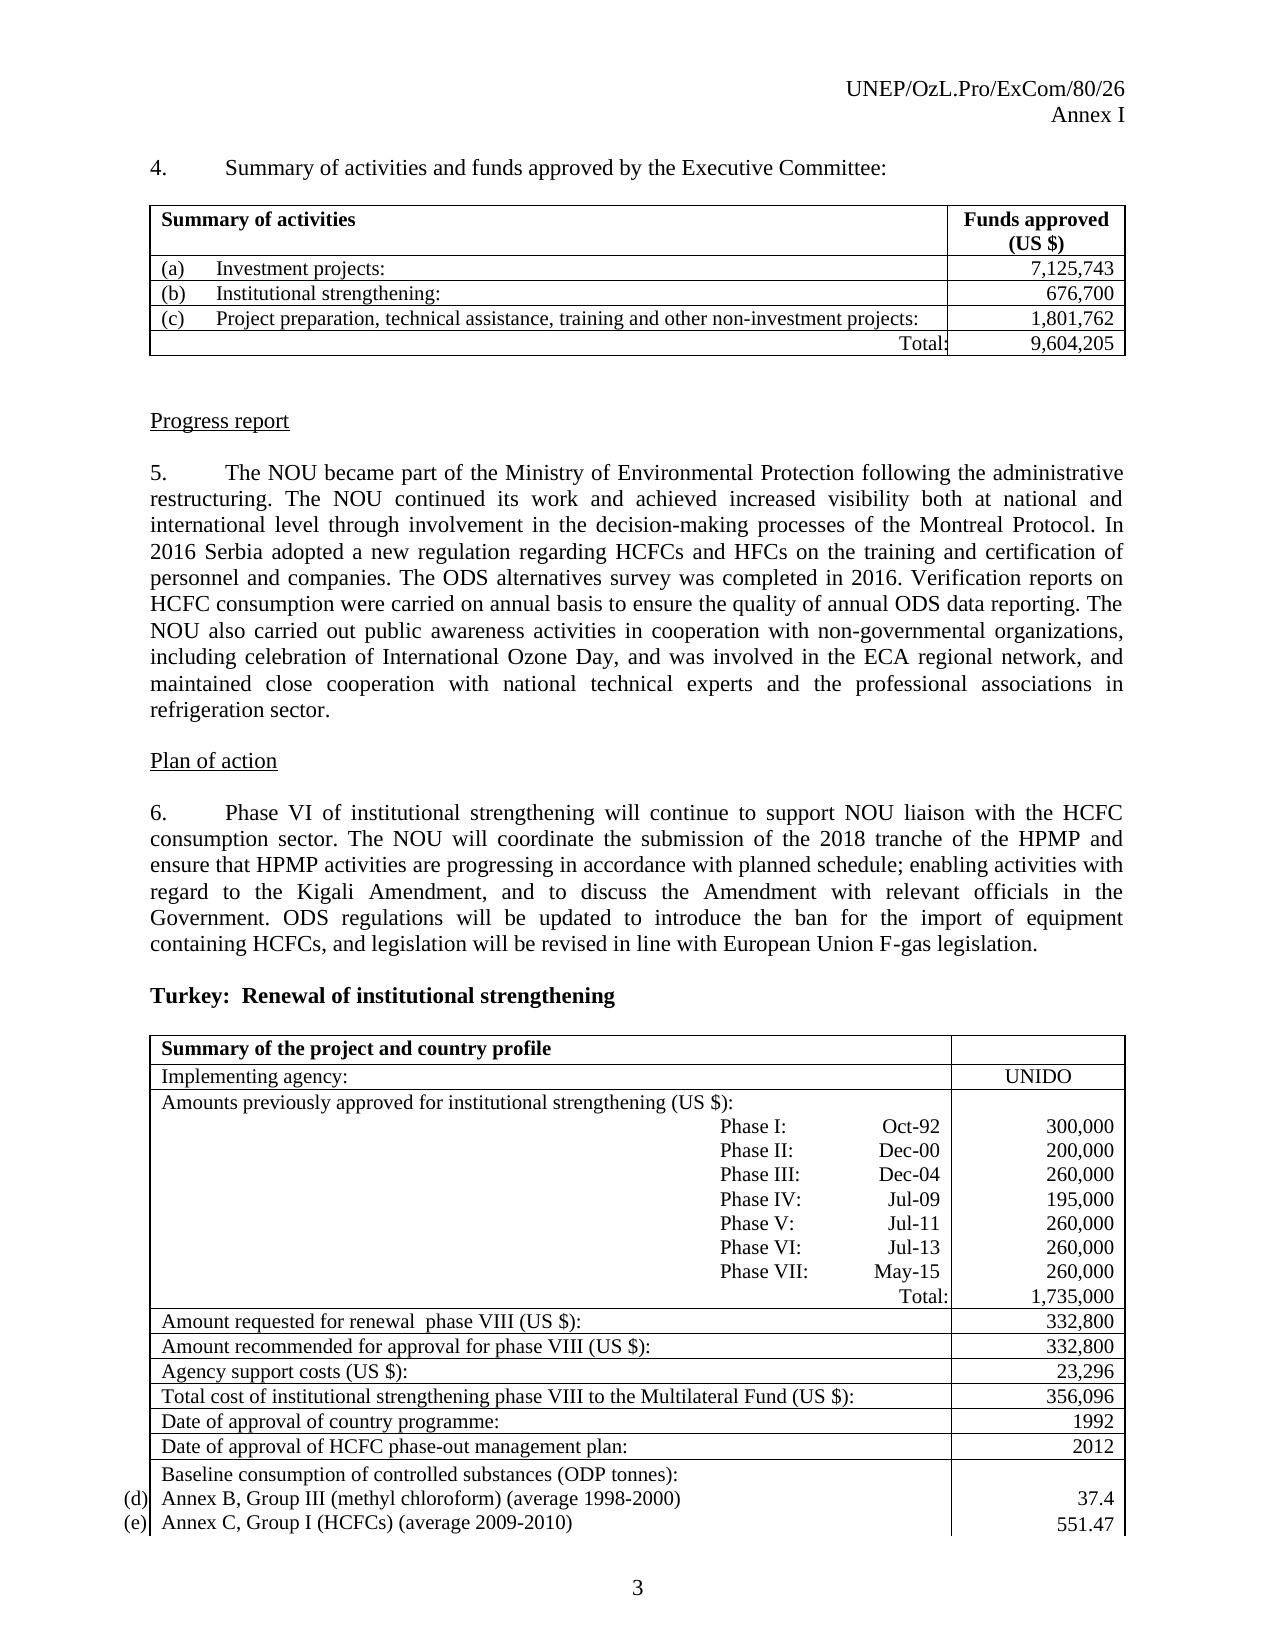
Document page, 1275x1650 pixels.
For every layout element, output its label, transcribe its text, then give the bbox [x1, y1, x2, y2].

table_cell 200,000 [952, 1138, 1124, 1162]
table_cell Amount requested for renewal phase VIII (US $): [151, 1309, 951, 1333]
subtitle Summary of activities and funds approved by the Executive Committee: [150, 154, 1125, 180]
table_cell Phase VI: [151, 1235, 805, 1259]
table_cell Jul-13 [805, 1235, 951, 1259]
table_cell 260,000 [952, 1235, 1124, 1259]
table_cell Dec-04 [805, 1162, 951, 1186]
text Turkey: Renewal of institutional strengthening [150, 982, 1125, 1008]
table_cell 260,000 [952, 1211, 1124, 1235]
table_cell Phase I: [151, 1114, 805, 1138]
table_cell Total: [151, 1284, 951, 1308]
table_cell Investment projects: [216, 256, 947, 280]
table_cell Total: [151, 331, 947, 355]
table_cell 1992 [952, 1409, 1124, 1433]
table_cell Date of approval of HCFC phase-out management plan: [151, 1434, 951, 1458]
table_cell [952, 1460, 1124, 1486]
table_cell 260,000 [952, 1259, 1124, 1283]
subtitle Phase VI of institutional strengthening will continue to support NOU liaison with the HCFC consumption sector. The NOU will coordinate the submission of the 2018 tranche of the HPMP and ensure that HPMP activities are progressing in accordance with planned schedule; enabling activities with regard to the Kigali Amendment, and to discuss the Amendment with relevant officials in the Government. ODS regulations will be updated to introduce the ban for the import of equipment containing HCFCs, and legislation will be revised in line with European Union F-gas legislation. [150, 799, 1125, 957]
table_header Summary of the project and country profile [151, 1036, 951, 1063]
table_header Summary of activities [151, 206, 947, 254]
table_cell 356,096 [952, 1384, 1124, 1408]
table_cell 195,000 [952, 1186, 1124, 1211]
table_cell 1,735,000 [952, 1284, 1124, 1308]
table_cell Amounts previously approved for institutional strengthening (US $): [151, 1090, 951, 1114]
table_header [952, 1036, 1124, 1063]
subtitle The NOU became part of the Ministry of Environmental Protection following the administrative restructuring. The NOU continued its work and achieved increased visibility both at national and international level through involvement in the decision-making processes of the Montreal Protocol. In 2016 Serbia adopted a new regulation regarding HCFCs and HFCs on the training and certification of personnel and companies. The ODS alternatives survey was completed in 2016. Verification reports on HCFC consumption were carried on annual basis to ensure the quality of annual ODS data reporting. The NOU also carried out public awareness activities in cooperation with non-governmental organizations, including celebration of International Ozone Day, and was involved in the ECA regional network, and maintained close cooperation with national technical experts and the professional associations in refrigeration sector. [150, 459, 1125, 722]
table_cell Implementing agency: [151, 1065, 951, 1088]
table_cell 332,800 [952, 1334, 1124, 1358]
table_cell Phase III: [151, 1162, 805, 1186]
table_cell Date of approval of country programme: [151, 1409, 951, 1433]
table_cell (c) [151, 306, 216, 330]
table_cell Phase V: [151, 1211, 805, 1235]
list Progress report [150, 407, 1125, 434]
table_cell May-15 [805, 1259, 951, 1283]
table_cell 676,700 [948, 281, 1124, 305]
table_cell UNIDO [952, 1065, 1124, 1088]
table_cell 37.4 [952, 1486, 1124, 1510]
table_cell 332,800 [952, 1309, 1124, 1333]
table_cell 260,000 [952, 1162, 1124, 1186]
table_cell 300,000 [952, 1114, 1124, 1138]
table_cell Project preparation, technical assistance, training and other non-investment projects: [216, 306, 947, 330]
table_cell Total cost of institutional strengthening phase VIII to the Multilateral Fund (US $): [151, 1384, 951, 1408]
table_cell Agency support costs (US $): [151, 1359, 951, 1383]
table_cell Baseline consumption of controlled substances (ODP tonnes): [151, 1460, 951, 1486]
text Plan of action [150, 747, 1125, 774]
table_cell Phase VII: [151, 1259, 805, 1283]
table_cell [952, 1090, 1124, 1114]
table_cell 9,604,205 [948, 331, 1124, 355]
table_cell Phase II: [151, 1138, 805, 1162]
table_cell 551.47 [952, 1510, 1124, 1536]
table_cell Amount recommended for approval for phase VIII (US $): [151, 1334, 951, 1358]
table_cell Oct-92 [805, 1114, 951, 1138]
table_cell Institutional strengthening: [216, 281, 947, 305]
table_cell (a) [151, 256, 216, 280]
table_cell 2012 [952, 1434, 1124, 1458]
table_cell 23,296 [952, 1359, 1124, 1383]
table_cell (e) Annex C, Group I (HCFCs) (average 2009-2010) [151, 1510, 951, 1536]
table_cell Jul-09 [805, 1186, 951, 1211]
table_cell Dec-00 [805, 1138, 951, 1162]
table_cell 1,801,762 [948, 306, 1124, 330]
table_cell (d) Annex B, Group III (methyl chloroform) (average 1998-2000) [151, 1486, 951, 1510]
table_cell Jul-11 [805, 1211, 951, 1235]
table_cell 7,125,743 [948, 256, 1124, 280]
table_cell (b) [151, 281, 216, 305]
table_cell Phase IV: [151, 1186, 805, 1211]
table_header Funds approved (US $) [948, 206, 1124, 254]
